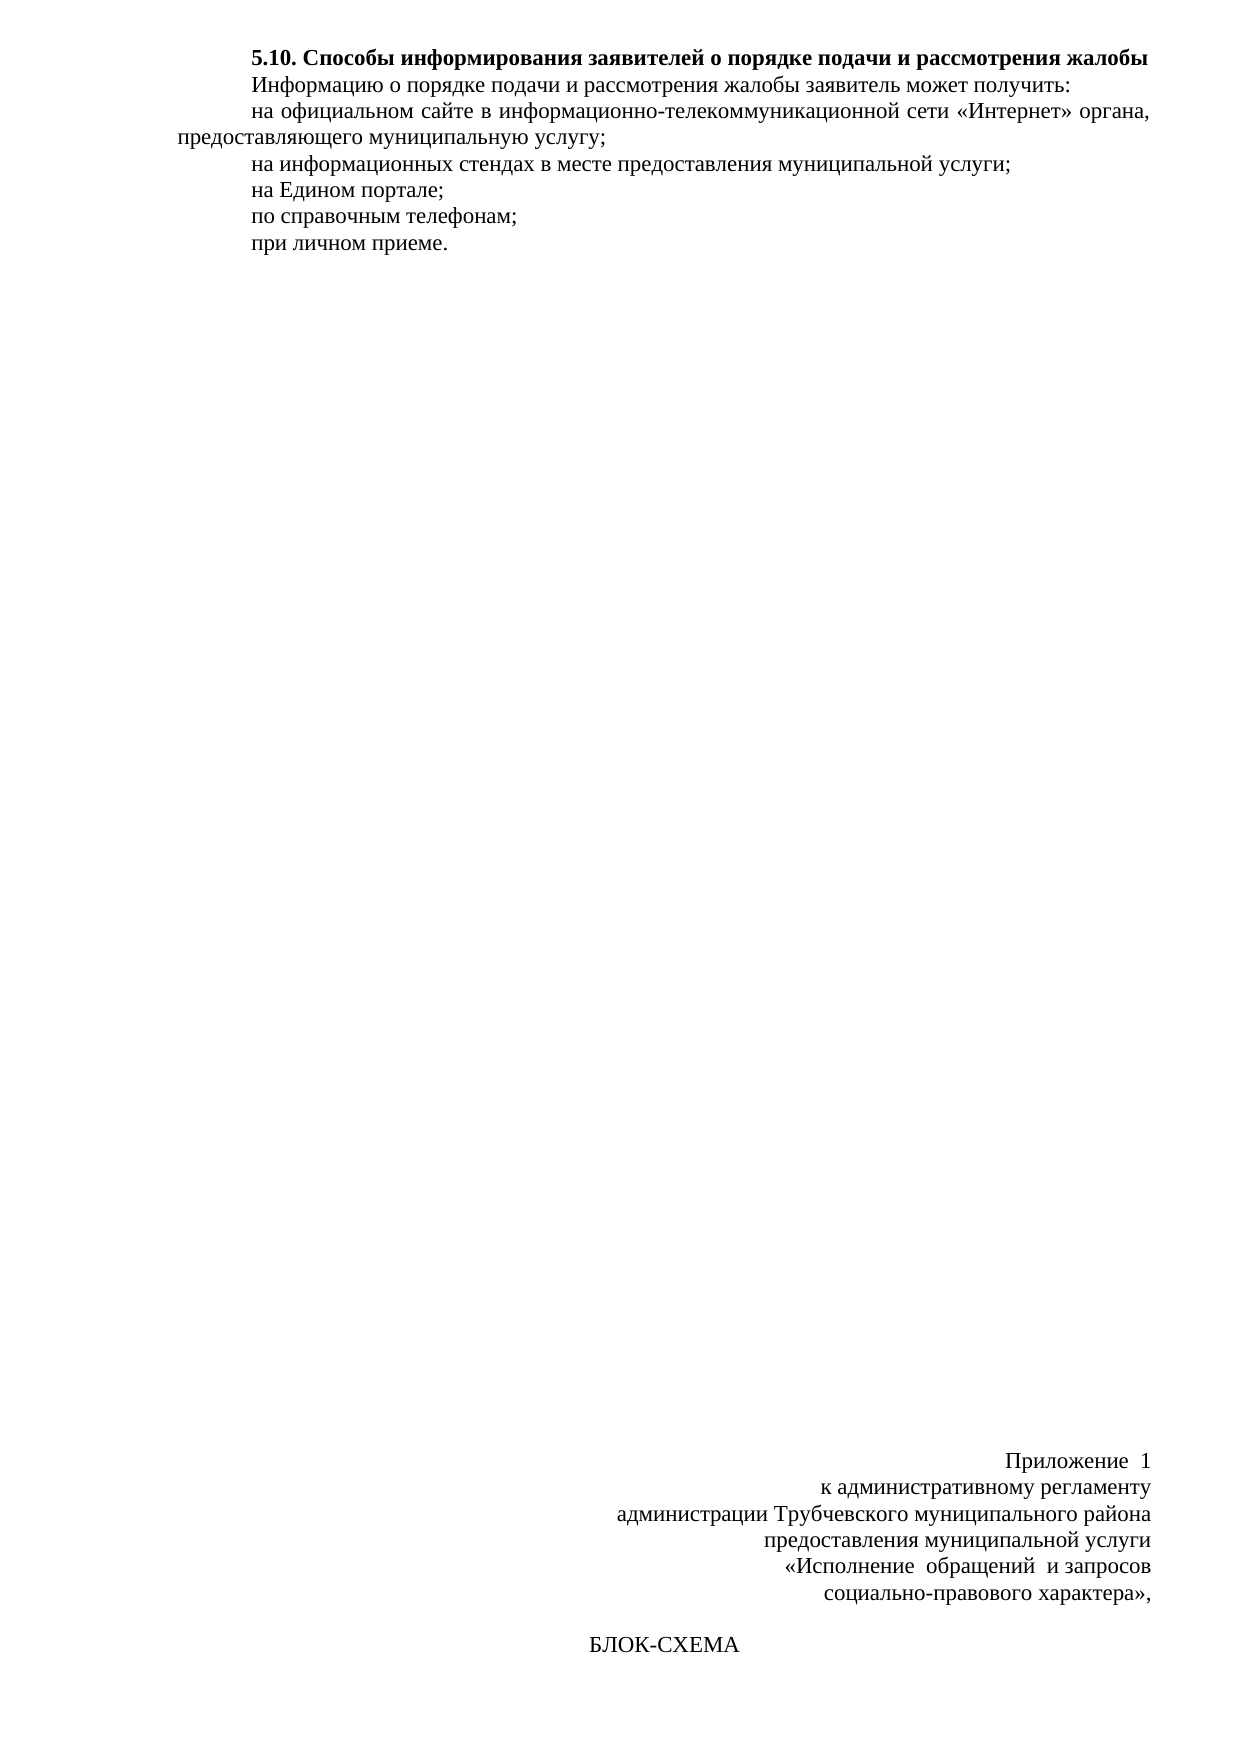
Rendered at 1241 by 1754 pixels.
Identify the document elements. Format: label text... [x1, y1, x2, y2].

text 5.10. Способы информирования заявителей о порядке подачи и рассмотрения жалобы [177, 44, 1152, 71]
text БЛОК-СХЕМА [177, 1631, 1152, 1658]
text на информационных стендах в месте предоставления муниципальной услуги; [177, 150, 1152, 176]
text социально-правового характера», [177, 1579, 1152, 1605]
text Информацию о порядке подачи и рассмотрения жалобы заявитель может получить: [177, 71, 1152, 97]
text «Исполнение обращений и запросов [177, 1552, 1152, 1579]
text к административному регламенту [177, 1473, 1152, 1500]
text Приложение 1 [177, 1447, 1152, 1473]
text при личном приеме. [177, 229, 1152, 255]
text по справочным телефонам; [177, 202, 1152, 229]
text на официальном сайте в информационно-телекоммуникационной сети «Интернет» органа, предоставляющего муниципальную услугу; [177, 97, 1152, 150]
text на Едином портале; [177, 176, 1152, 202]
text администрации Трубчевского муниципального района [177, 1500, 1152, 1526]
text предоставления муниципальной услуги [177, 1526, 1152, 1552]
